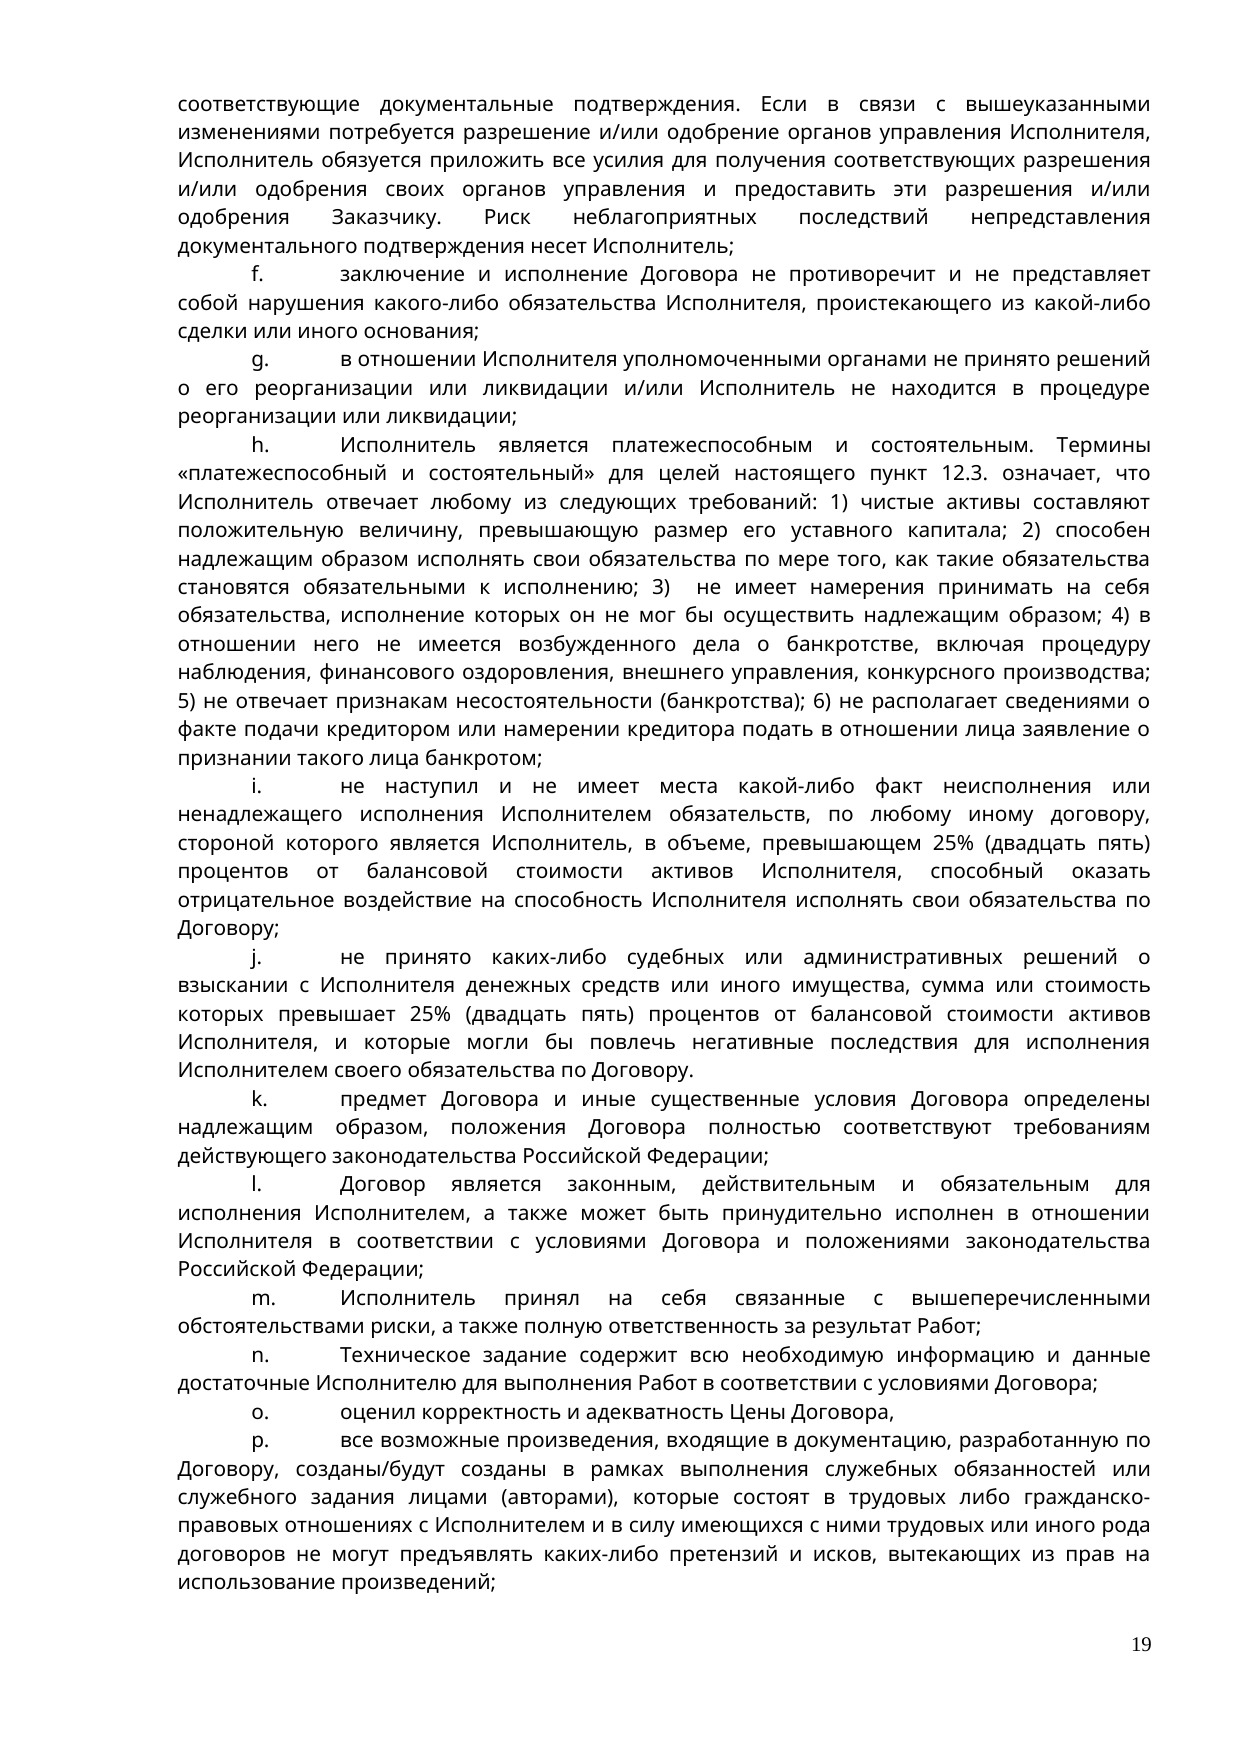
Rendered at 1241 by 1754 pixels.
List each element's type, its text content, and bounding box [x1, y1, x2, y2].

list не принято каких-либо судебных или административных решений о взыскании с Исполнителя денежных средств или иного имущества, сумма или стоимость которых превышает 25% (двадцать пять) процентов от балансовой стоимости активов Исполнителя, и которые могли бы повлечь негативные последствия для исполнения Исполнителем своего обязательства по Договору. [177, 942, 1152, 1084]
list все возможные произведения, входящие в документацию, разработанную по Договору, созданы/будут созданы в рамках выполнения служебных обязанностей или служебного задания лицами (авторами), которые состоят в трудовых либо гражданско-правовых отношениях с Исполнителем и в силу имеющихся с ними трудовых или иного рода договоров не могут предъявлять каких-либо претензий и исков, вытекающих из прав на использование произведений; [177, 1425, 1152, 1596]
list в отношении Исполнителя уполномоченными органами не принято решений о его реорганизации или ликвидации и/или Исполнитель не находится в процедуре реорганизации или ликвидации; [177, 344, 1152, 430]
list оценил корректность и адекватность Цены Договора, [177, 1397, 1152, 1425]
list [177, 89, 1152, 259]
list Исполнитель принял на себя связанные с вышеперечисленными обстоятельствами риски, а также полную ответственность за результат Работ; [177, 1283, 1152, 1340]
list заключение и исполнение Договора не противоречит и не представляет собой нарушения какого-либо обязательства Исполнителя, проистекающего из какой-либо сделки или иного основания; [177, 259, 1152, 344]
list Договор является законным, действительным и обязательным для исполнения Исполнителем, а также может быть принудительно исполнен в отношении Исполнителя в соответствии с условиями Договора и положениями законодательства Российской Федерации; [177, 1169, 1152, 1283]
list предмет Договора и иные существенные условия Договора определены надлежащим образом, положения Договора полностью соответствуют требованиям действующего законодательства Российской Федерации; [177, 1084, 1152, 1169]
list не наступил и не имеет места какой-либо факт неисполнения или ненадлежащего исполнения Исполнителем обязательств, по любому иному договору, стороной которого является Исполнитель, в объеме, превышающем 25% (двадцать пять) процентов от балансовой стоимости активов Исполнителя, способный оказать отрицательное воздействие на способность Исполнителя исполнять свои обязательства по Договору; [177, 771, 1152, 942]
list Техническое задание содержит всю необходимую информацию и данные достаточные Исполнителю для выполнения Работ в соответствии с условиями Договора; [177, 1340, 1152, 1397]
list Исполнитель является платежеспособным и состоятельным. Термины «платежеспособный и состоятельный» для целей настоящего пункт 12.3. означает, что Исполнитель отвечает любому из следующих требований: 1) чистые активы составляют положительную величину, превышающую размер его уставного капитала; 2) способен надлежащим образом исполнять свои обязательства по мере того, как такие обязательства становятся обязательными к исполнению; 3) не имеет намерения принимать на себя обязательства, исполнение которых он не мог бы осуществить надлежащим образом; 4) в отношении него не имеется возбужденного дела о банкротстве, включая процедуру наблюдения, финансового оздоровления, внешнего управления, конкурсного производства; 5) не отвечает признакам несостоятельности (банкротства); 6) не располагает сведениями о факте подачи кредитором или намерении кредитора подать в отношении лица заявление о признании такого лица банкротом; [177, 430, 1152, 771]
